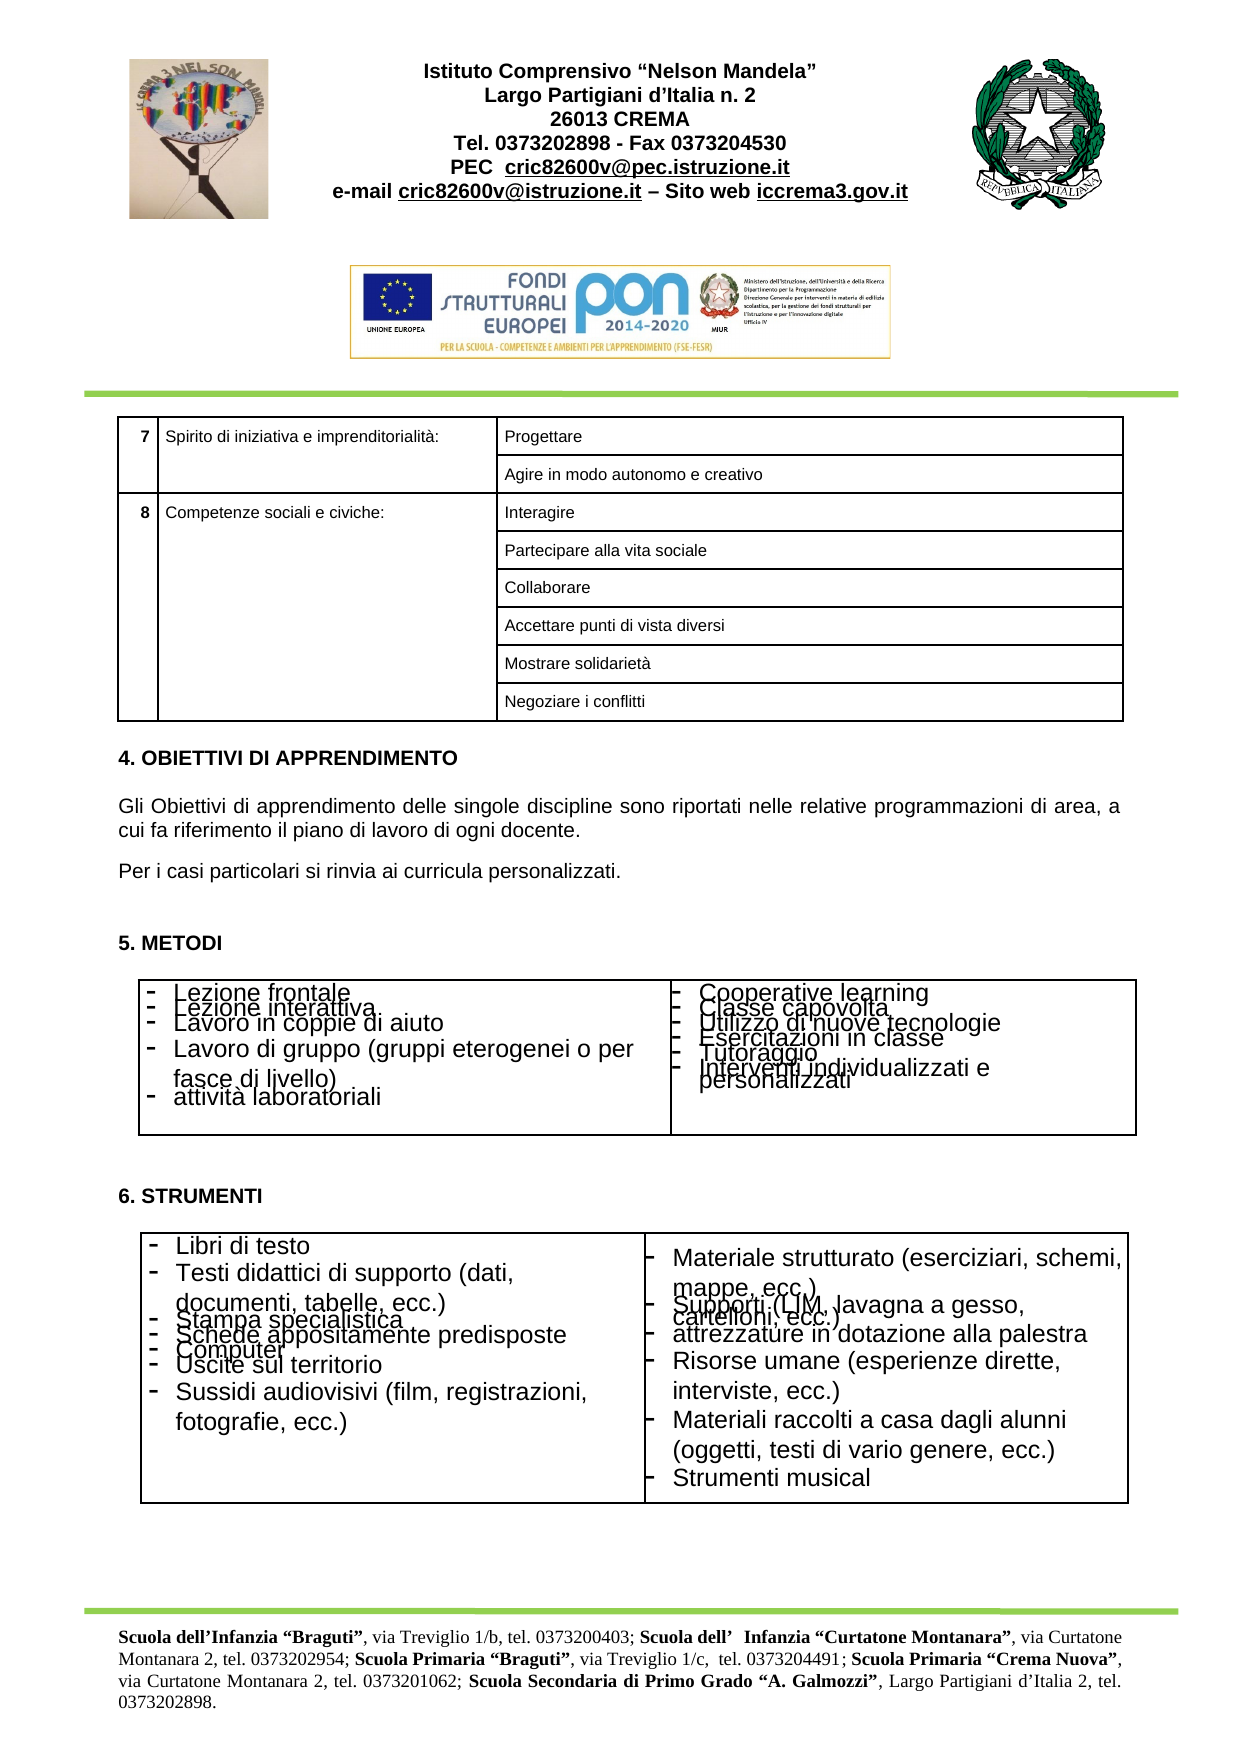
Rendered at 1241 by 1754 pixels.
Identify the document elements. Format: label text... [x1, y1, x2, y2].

table_cell Negoziare i conflitti [498, 684, 1122, 719]
table_cell 8 [119, 494, 157, 719]
table_cell Spirito di iniziativa e imprenditorialità: [159, 418, 496, 492]
table_cell Progettare [498, 418, 1122, 454]
table_header Libri di testo Testi didattici di supporto (dati, documenti, tabelle, ecc.) Stampa specialistica Schede appositamente predisposte Computer Uscite sul territorio Sussidi audiovisivi (film, registrazioni, fotografie, ecc.) [142, 1234, 644, 1502]
table_cell 7 [119, 418, 157, 492]
table_header Cooperative learning Classe capovolta Utilizzo di nuove tecnologie Esercitazioni in classe Tutoraggio Interventi individualizzati e personalizzati [672, 981, 1135, 1134]
table_cell Collaborare [498, 570, 1122, 606]
table_cell Accettare punti di vista diversi [498, 608, 1122, 644]
table_cell Interagire [498, 494, 1122, 530]
text 6. STRUMENTI [118, 1184, 1122, 1208]
table_header Lezione frontale Lezione interattiva Lavoro in coppie di aiuto Lavoro di gruppo (gruppi eterogenei o per fasce di livello) attività laboratoriali [140, 981, 670, 1134]
picture [349, 265, 891, 359]
table_cell Partecipare alla vita sociale [498, 532, 1122, 568]
table_cell Competenze sociali e civiche: [159, 494, 496, 719]
text Gli Obiettivi di apprendimento delle singole discipline sono riportati nelle relative programmazioni di area, a cui fa riferimento il piano di lavoro di ogni docente. [118, 793, 1122, 841]
text 5. METODI [118, 931, 1122, 955]
text 4. OBIETTIVI DI APPRENDIMENTO [118, 746, 1122, 769]
table_cell Agire in modo autonomo e creativo [498, 456, 1122, 492]
picture [129, 59, 269, 219]
text Per i casi particolari si rinvia ai curricula personalizzati. [118, 859, 1122, 883]
table_header Materiale strutturato (eserciziari, schemi, mappe, ecc.) Supporti (LIM, lavagna a gesso, cartelloni, ecc.) attrezzature in dotazione alla palestra Risorse umane (esperienze dirette, interviste, ecc.) Materiali raccolti a casa dagli alunni (oggetti, testi di vario genere, ecc.) Strumenti musical [646, 1234, 1127, 1502]
table_cell Mostrare solidarietà [498, 646, 1122, 682]
